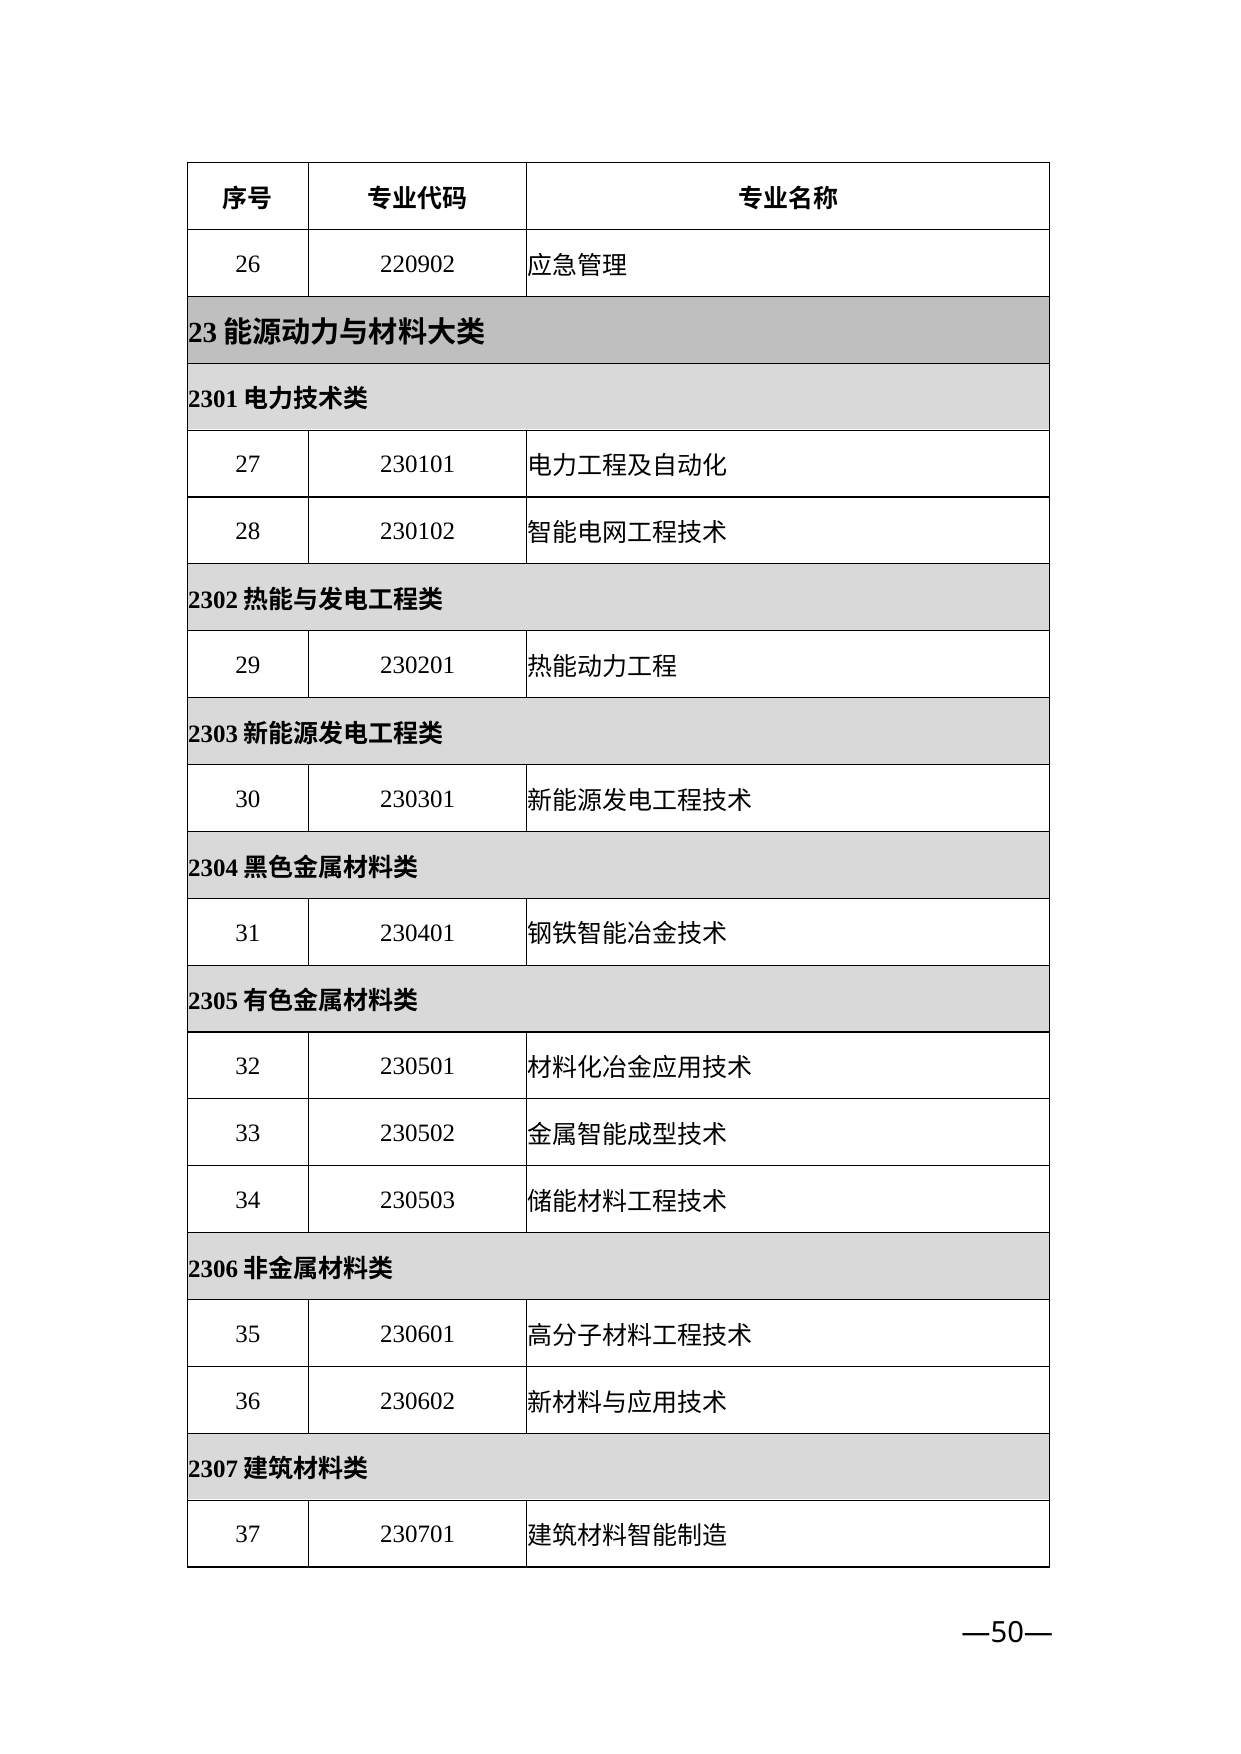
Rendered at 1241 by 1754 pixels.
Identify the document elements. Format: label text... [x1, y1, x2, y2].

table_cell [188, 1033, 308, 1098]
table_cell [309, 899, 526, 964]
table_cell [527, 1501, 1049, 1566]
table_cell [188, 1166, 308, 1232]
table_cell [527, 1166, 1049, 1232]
table_header 专业代码 [309, 163, 526, 229]
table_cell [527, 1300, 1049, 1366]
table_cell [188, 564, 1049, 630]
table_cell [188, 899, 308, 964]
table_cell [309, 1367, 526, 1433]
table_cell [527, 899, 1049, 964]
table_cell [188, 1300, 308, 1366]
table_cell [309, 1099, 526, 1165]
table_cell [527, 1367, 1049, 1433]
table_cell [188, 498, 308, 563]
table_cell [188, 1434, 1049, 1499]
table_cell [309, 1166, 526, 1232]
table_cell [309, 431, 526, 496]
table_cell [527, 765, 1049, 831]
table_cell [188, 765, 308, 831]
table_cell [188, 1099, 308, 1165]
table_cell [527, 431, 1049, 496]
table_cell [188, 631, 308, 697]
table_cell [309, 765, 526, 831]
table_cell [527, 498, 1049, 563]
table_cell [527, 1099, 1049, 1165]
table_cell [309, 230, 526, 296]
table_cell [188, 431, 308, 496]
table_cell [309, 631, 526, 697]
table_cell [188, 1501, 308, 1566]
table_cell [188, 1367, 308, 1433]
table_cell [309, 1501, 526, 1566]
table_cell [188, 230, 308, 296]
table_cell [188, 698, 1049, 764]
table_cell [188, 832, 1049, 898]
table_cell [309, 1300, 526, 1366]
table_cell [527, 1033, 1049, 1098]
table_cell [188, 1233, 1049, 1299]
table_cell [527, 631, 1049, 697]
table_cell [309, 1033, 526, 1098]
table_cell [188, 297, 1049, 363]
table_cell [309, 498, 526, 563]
table_header 专业名称 [527, 163, 1049, 229]
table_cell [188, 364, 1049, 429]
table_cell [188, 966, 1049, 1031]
table_header 序号 [188, 163, 308, 229]
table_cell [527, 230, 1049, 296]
